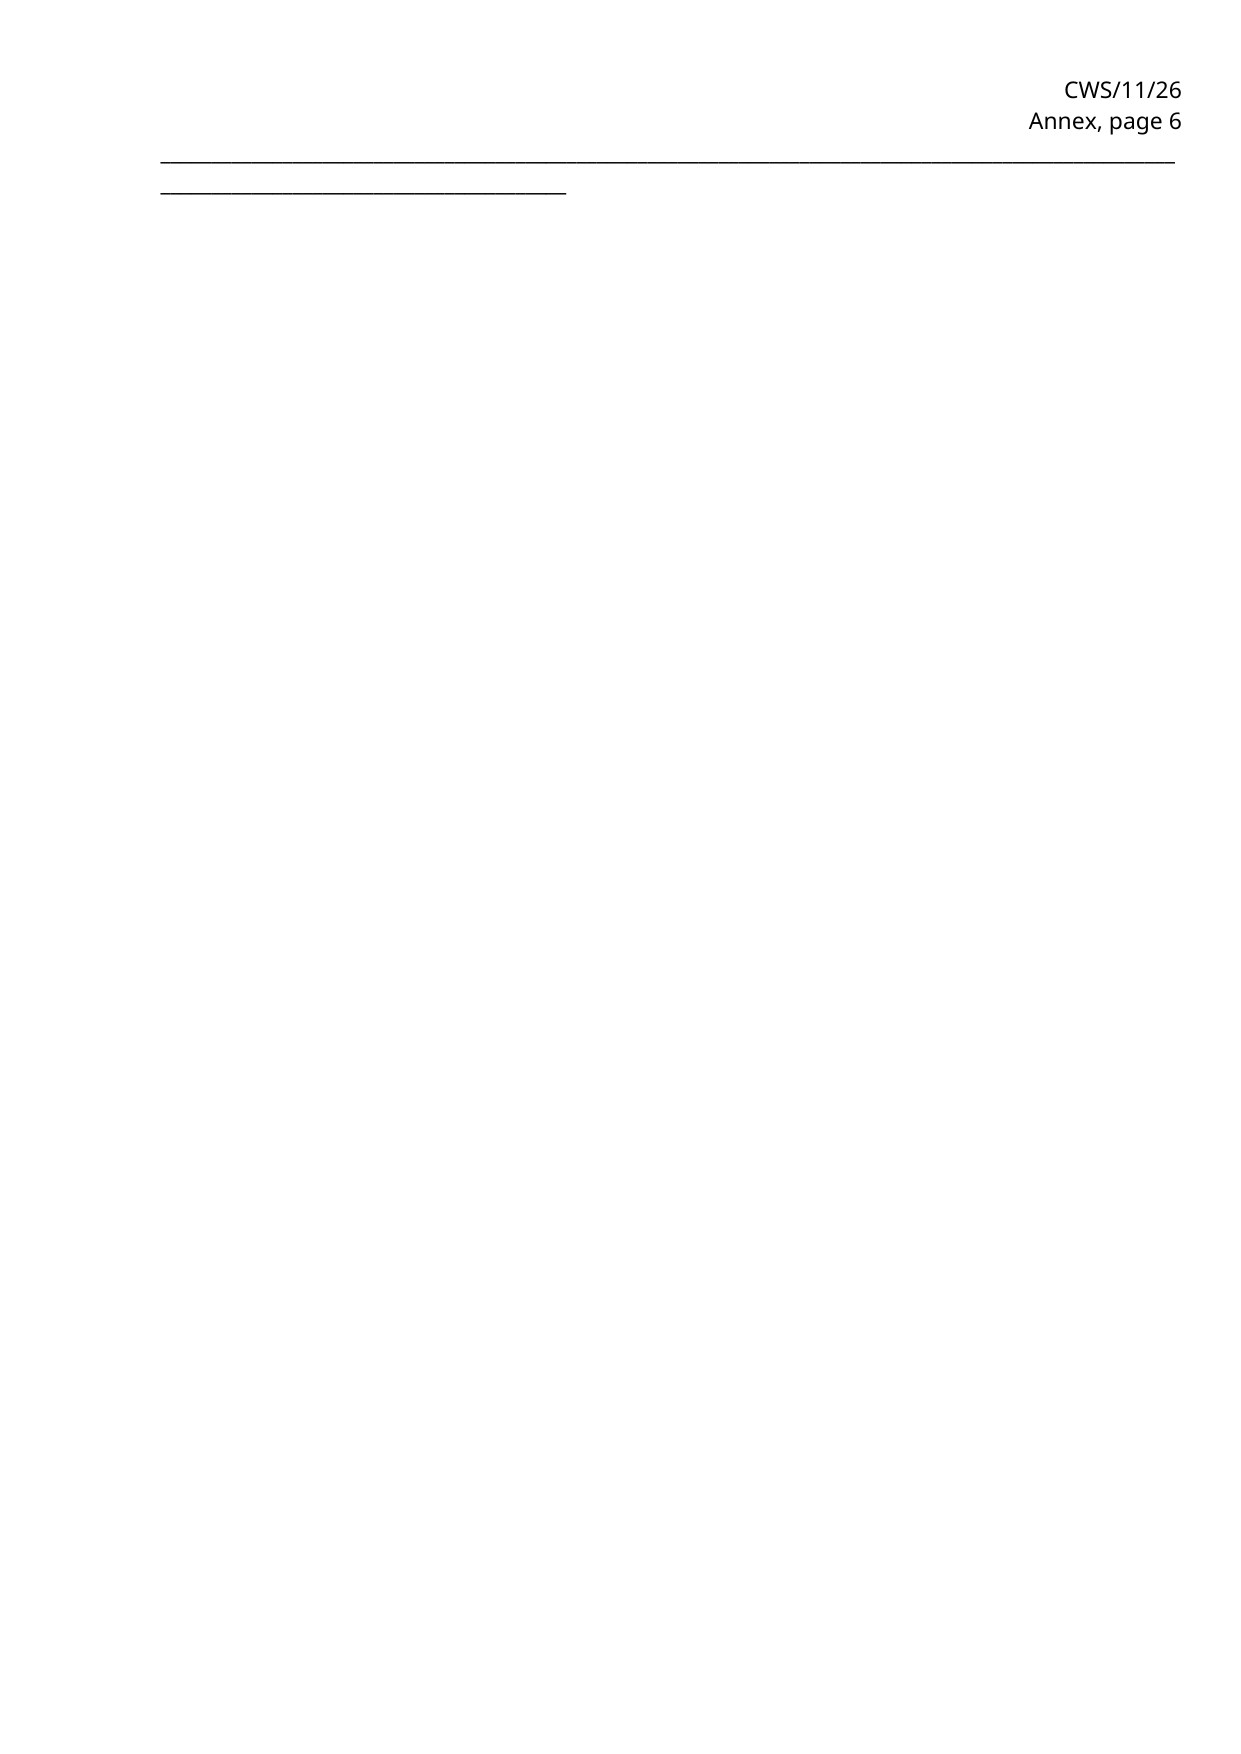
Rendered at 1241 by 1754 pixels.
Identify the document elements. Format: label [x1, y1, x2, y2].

text [160, 136, 1182, 198]
